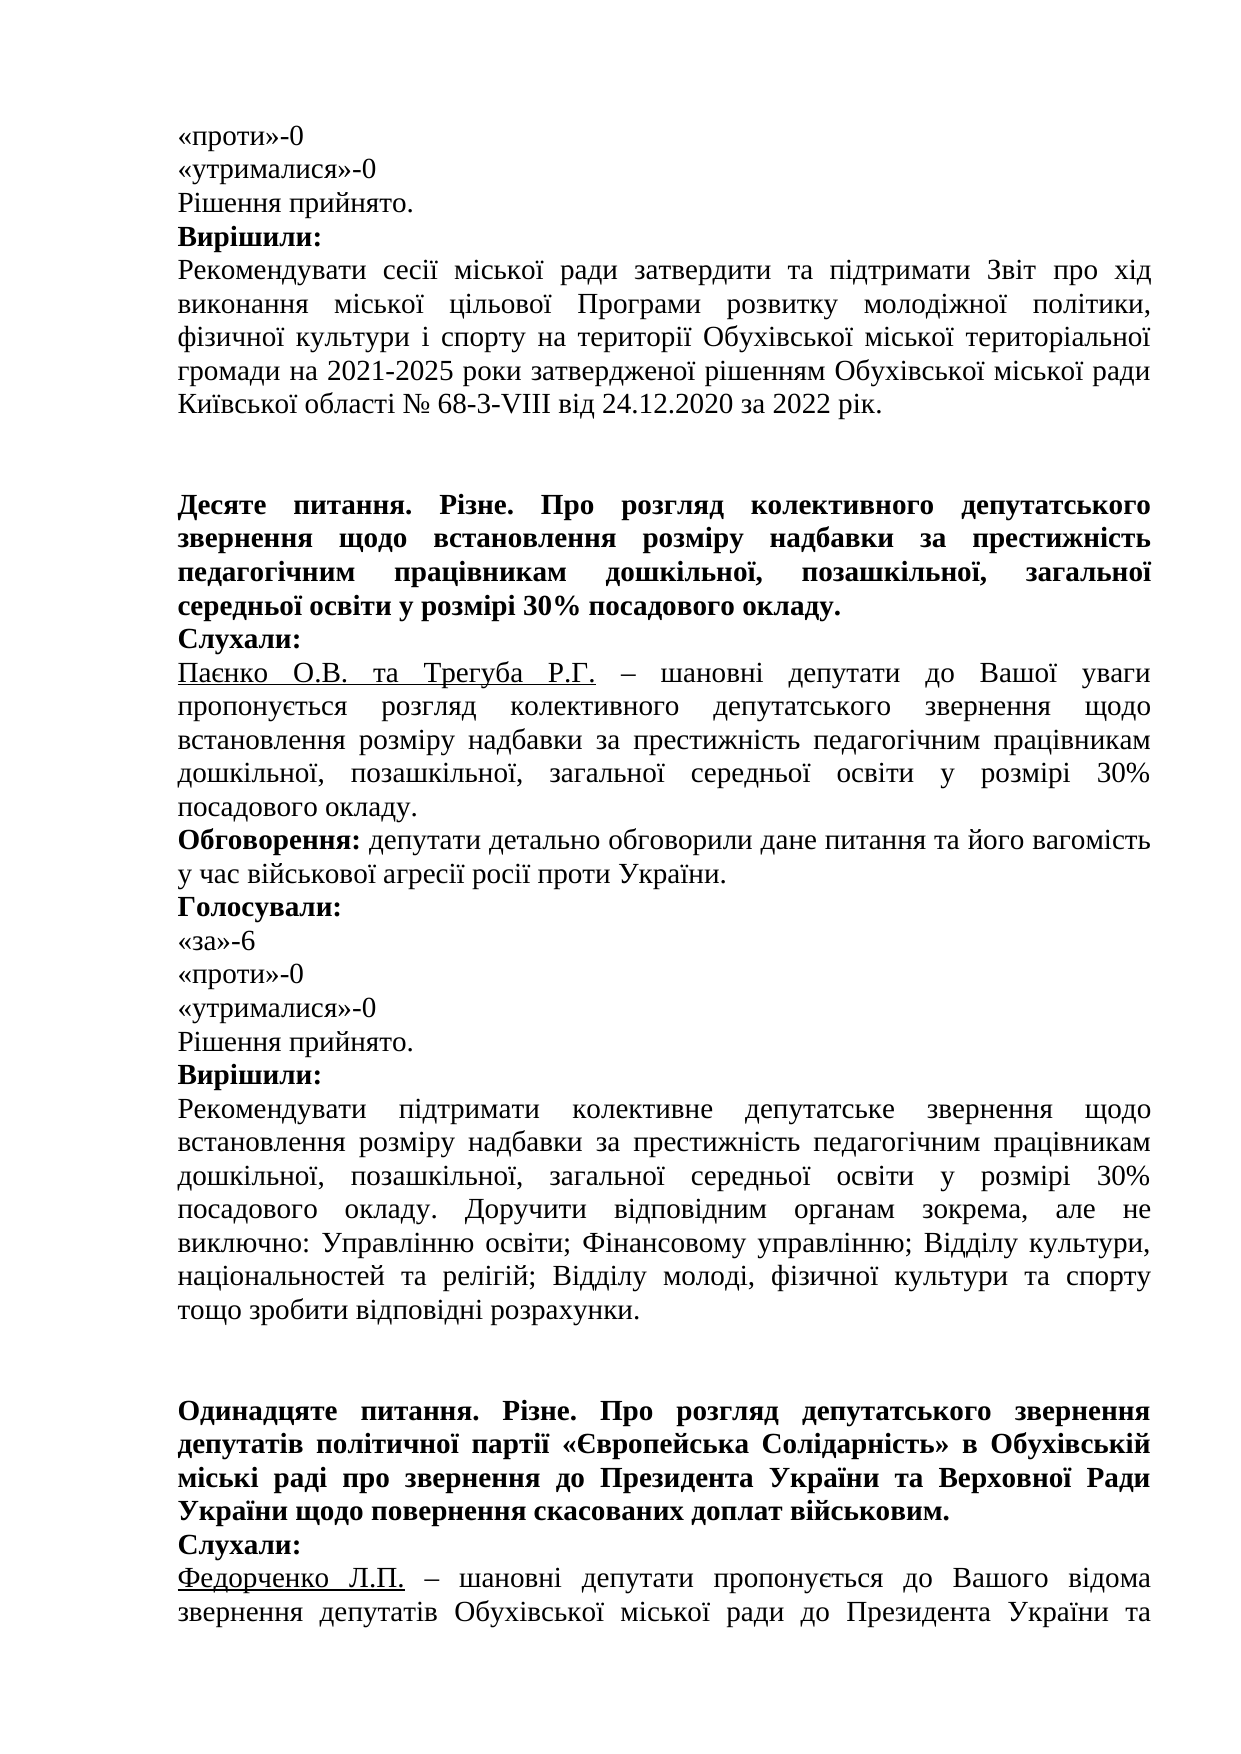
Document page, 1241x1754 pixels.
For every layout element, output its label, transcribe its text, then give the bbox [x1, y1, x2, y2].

text Слухали: [177, 1527, 1152, 1560]
text Рекомендувати сесії міської ради затвердити та підтримати Звіт про хід виконання міської цільової Програми розвитку молодіжної політики, фізичної культури і спорту на території Обухівської міської територіальної громади на 2021-2025 роки затвердженої рішенням Обухівської міської ради Київської області № 68-3-VІІІ від 24.12.2020 за 2022 рік. [177, 252, 1152, 420]
text Вирішили: [177, 1057, 1152, 1091]
text Голосували: [177, 889, 1152, 923]
text Вирішили: [177, 219, 1152, 252]
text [177, 1560, 1152, 1627]
text «проти»-0 [177, 118, 1152, 152]
text Слухали: [177, 621, 1152, 655]
text Десяте питання. Різне. Про розгляд колективного депутатського звернення щодо встановлення розміру надбавки за престижність педагогічним працівникам дошкільної, позашкільної, загальної середньої освіти у розмірі 30% посадового окладу. [177, 487, 1152, 621]
text Одинадцяте питання. Різне. Про розгляд депутатського звернення депутатів політичної партії «Європейська Солідарність» в Обухівській міські раді про звернення до Президента України та Верховної Ради України щодо повернення скасованих доплат військовим. [177, 1393, 1152, 1527]
text Рекомендувати підтримати колективне депутатське звернення щодо встановлення розміру надбавки за престижність педагогічним працівникам дошкільної, позашкільної, загальної середньої освіти у розмірі 30% посадового окладу. Доручити відповідним органам зокрема, але не виключно: Управлінню освіти; Фінансовому управлінню; Відділу культури, національностей та релігій; Відділу молоді, фізичної культури та спорту тощо зробити відповідні розрахунки. [177, 1091, 1152, 1326]
text «утрималися»-0 [177, 152, 1152, 185]
text Паєнко О.В. та Трегуба Р.Г. – шановні депутати до Вашої уваги пропонується розгляд колективного депутатського звернення щодо встановлення розміру надбавки за престижність педагогічним працівникам дошкільної, позашкільної, загальної середньої освіти у розмірі 30% посадового окладу. [177, 655, 1152, 822]
text «проти»-0 [177, 957, 1152, 990]
text Обговорення: депутати детально обговорили дане питання та його вагомість у час військової агресії росії проти України. [177, 822, 1152, 889]
text Рішення прийнято. [177, 185, 1152, 219]
text «утрималися»-0 [177, 990, 1152, 1024]
text Рішення прийнято. [177, 1024, 1152, 1057]
text «за»-6 [177, 923, 1152, 957]
